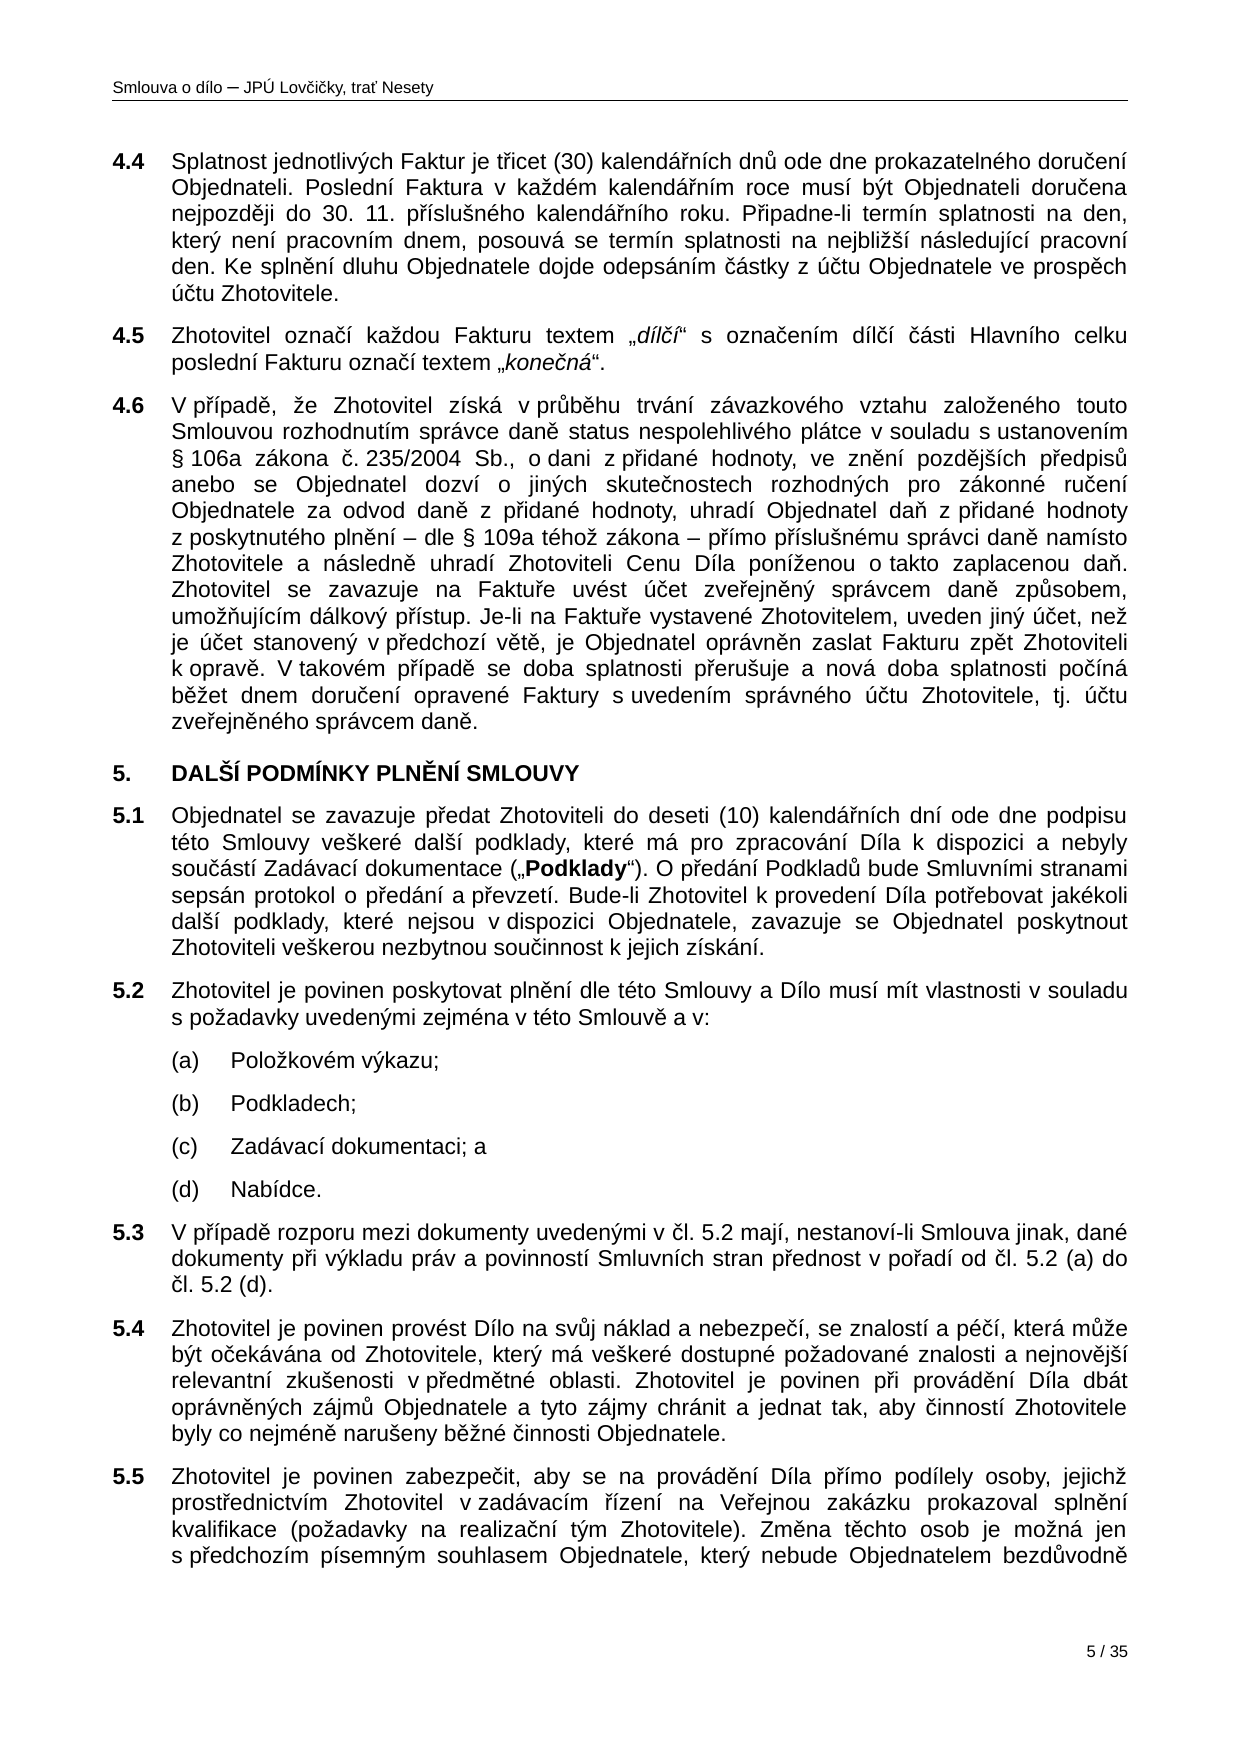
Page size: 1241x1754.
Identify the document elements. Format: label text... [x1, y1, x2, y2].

text V případě, že Zhotovitel získá v průběhu trvání závazkového vztahu založeného touto Smlouvou rozhodnutím správce daně status nespolehlivého plátce v souladu s ustanovením § 106a zákona č. 235/2004 Sb., o dani z přidané hodnoty, ve znění pozdějších předpisů anebo se Objednatel dozví o jiných skutečnostech rozhodných pro zákonné ručení Objednatele za odvod daně z přidané hodnoty, uhradí Objednatel daň z přidané hodnoty z poskytnutého plnění – dle § 109a téhož zákona – přímo příslušnému správci daně namísto Zhotovitele a následně uhradí Zhotoviteli Cenu Díla poníženou o takto zaplacenou daň. Zhotovitel se zavazuje na Faktuře uvést účet zveřejněný správcem daně způsobem, umožňujícím dálkový přístup. Je-li na Faktuře vystavené Zhotovitelem, uveden jiný účet, než je účet stanovený v předchozí větě, je Objednatel oprávněn zaslat Fakturu zpět Zhotoviteli k opravě. V takovém případě se doba splatnosti přerušuje a nová doba splatnosti počíná běžet dnem doručení opravené Faktury s uvedením správného účtu Zhotovitele, tj. účtu zveřejněného správcem daně. [112, 392, 1128, 734]
text Objednatel se zavazuje předat Zhotoviteli do deseti (10) kalendářních dní ode dne podpisu této Smlouvy veškeré další podklady, které má pro zpracování Díla k dispozici a nebyly součástí Zadávací dokumentace („Podklady“). O předání Podkladů bude Smluvními stranami sepsán protokol o předání a převzetí. Bude-li Zhotovitel k provedení Díla potřebovat jakékoli další podklady, které nejsou v dispozici Objednatele, zavazuje se Objednatel poskytnout Zhotoviteli veškerou nezbytnou součinnost k jejich získání. [112, 802, 1128, 961]
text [112, 1463, 1128, 1568]
list Podkladech; [171, 1090, 1128, 1116]
text Splatnost jednotlivých Faktur je třicet (30) kalendářních dnů ode dne prokazatelného doručení Objednateli. Poslední Faktura v každém kalendářním roce musí být Objednateli doručena nejpozději do 30. 11. příslušného kalendářního roku. Připadne-li termín splatnosti na den, který není pracovním dnem, posouvá se termín splatnosti na nejbližší následující pracovní den. Ke splnění dluhu Objednatele dojde odepsáním částky z účtu Objednatele ve prospěch účtu Zhotovitele. [112, 148, 1128, 306]
list Položkovém výkazu; [171, 1047, 1128, 1073]
text V případě rozporu mezi dokumenty uvedenými v čl. 5.2 mají, nestanoví-li Smlouva jinak, dané dokumenty při výkladu práv a povinností Smluvních stran přednost v pořadí od čl. 5.2 (a) do čl. 5.2 (d). [112, 1219, 1128, 1298]
text Další podmínky Plnění smlouvy [112, 759, 1128, 786]
text Zhotovitel označí každou Fakturu textem „dílčí“ s označením dílčí části Hlavního celku poslední Fakturu označí textem „konečná“. [112, 322, 1128, 375]
list Nabídce. [171, 1176, 1128, 1202]
text Zhotovitel je povinen provést Dílo na svůj náklad a nebezpečí, se znalostí a péčí, která může být očekávána od Zhotovitele, který má veškeré dostupné požadované znalosti a nejnovější relevantní zkušenosti v předmětné oblasti. Zhotovitel je povinen při provádění Díla dbát oprávněných zájmů Objednatele a tyto zájmy chránit a jednat tak, aby činností Zhotovitele byly co nejméně narušeny běžné činnosti Objednatele. [112, 1314, 1128, 1446]
list Zadávací dokumentaci; a [171, 1133, 1128, 1159]
text Zhotovitel je povinen poskytovat plnění dle této Smlouvy a Dílo musí mít vlastnosti v souladu s požadavky uvedenými zejména v této Smlouvě a v: [112, 977, 1128, 1030]
